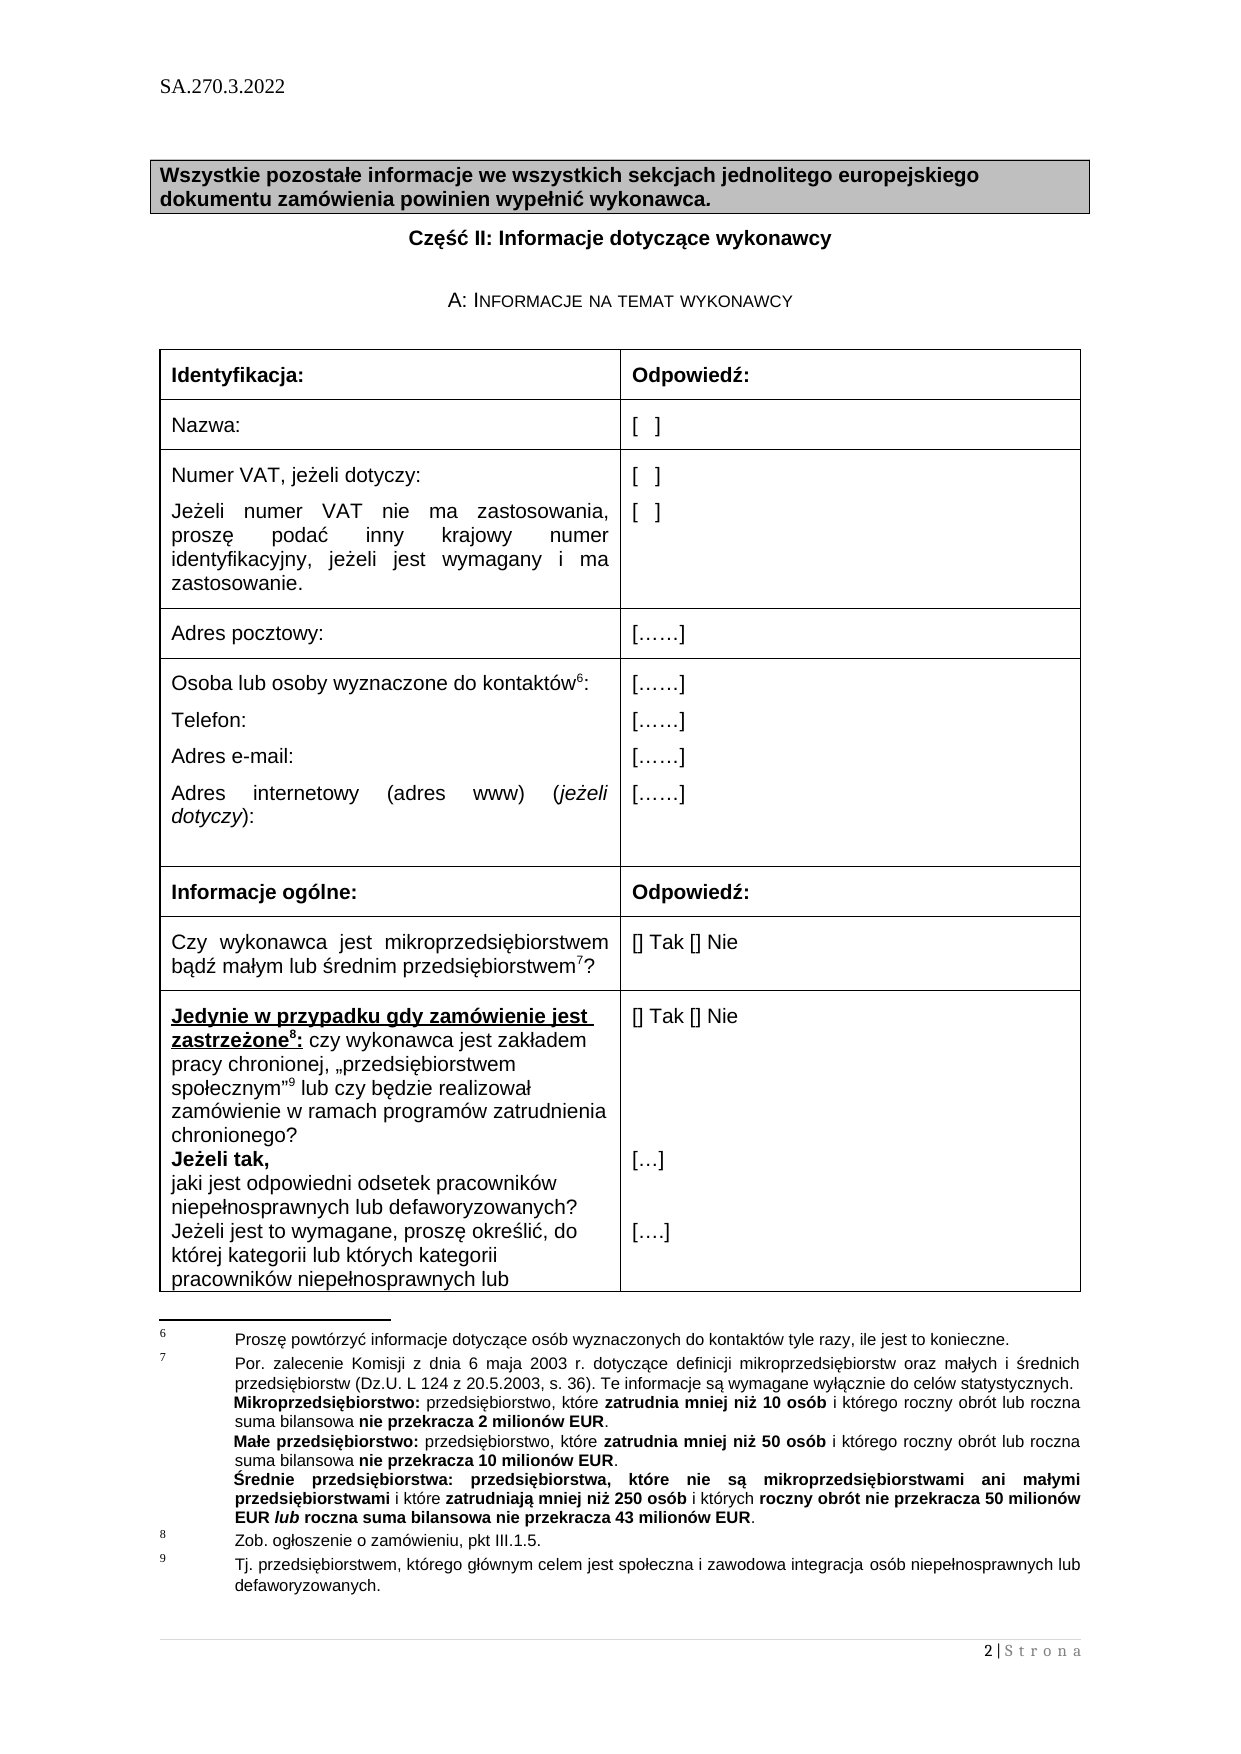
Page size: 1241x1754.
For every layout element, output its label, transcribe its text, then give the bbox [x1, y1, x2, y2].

table_cell [ ] [621, 400, 1080, 449]
table_cell Adres pocztowy: [161, 609, 620, 657]
table_cell Nazwa: [161, 400, 620, 449]
text Wszystkie pozostałe informacje we wszystkich sekcjach jednolitego europejskiego dokumentu zamówienia powinien wypełnić wykonawca. [151, 161, 1089, 213]
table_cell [161, 991, 620, 1291]
table_cell Osoba lub osoby wyznaczone do kontaktów: Telefon: Adres e-mail: Adres internetowy (adres www) (jeżeli dotyczy): [161, 659, 620, 866]
table_header Odpowiedź: [621, 350, 1080, 399]
table_cell Odpowiedź: [621, 867, 1080, 916]
text A: Informacje na temat wykonawcy [159, 288, 1081, 312]
table_cell Czy wykonawca jest mikroprzedsiębiorstwem bądź małym lub średnim przedsiębiorstwem? [161, 917, 620, 990]
text Część II: Informacje dotyczące wykonawcy [159, 226, 1081, 250]
table_cell [] Tak [] Nie [621, 917, 1080, 990]
table_cell [……] [621, 609, 1080, 657]
table_cell [ ] [ ] [621, 450, 1080, 607]
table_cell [621, 991, 1080, 1291]
table_cell Numer VAT, jeżeli dotyczy: Jeżeli numer VAT nie ma zastosowania, proszę podać inny krajowy numer identyfikacyjny, jeżeli jest wymagany i ma zastosowanie. [161, 450, 620, 607]
table_header Identyfikacja: [161, 350, 620, 399]
table_cell Informacje ogólne: [161, 867, 620, 916]
table_cell [……] [……] [……] [……] [621, 659, 1080, 866]
